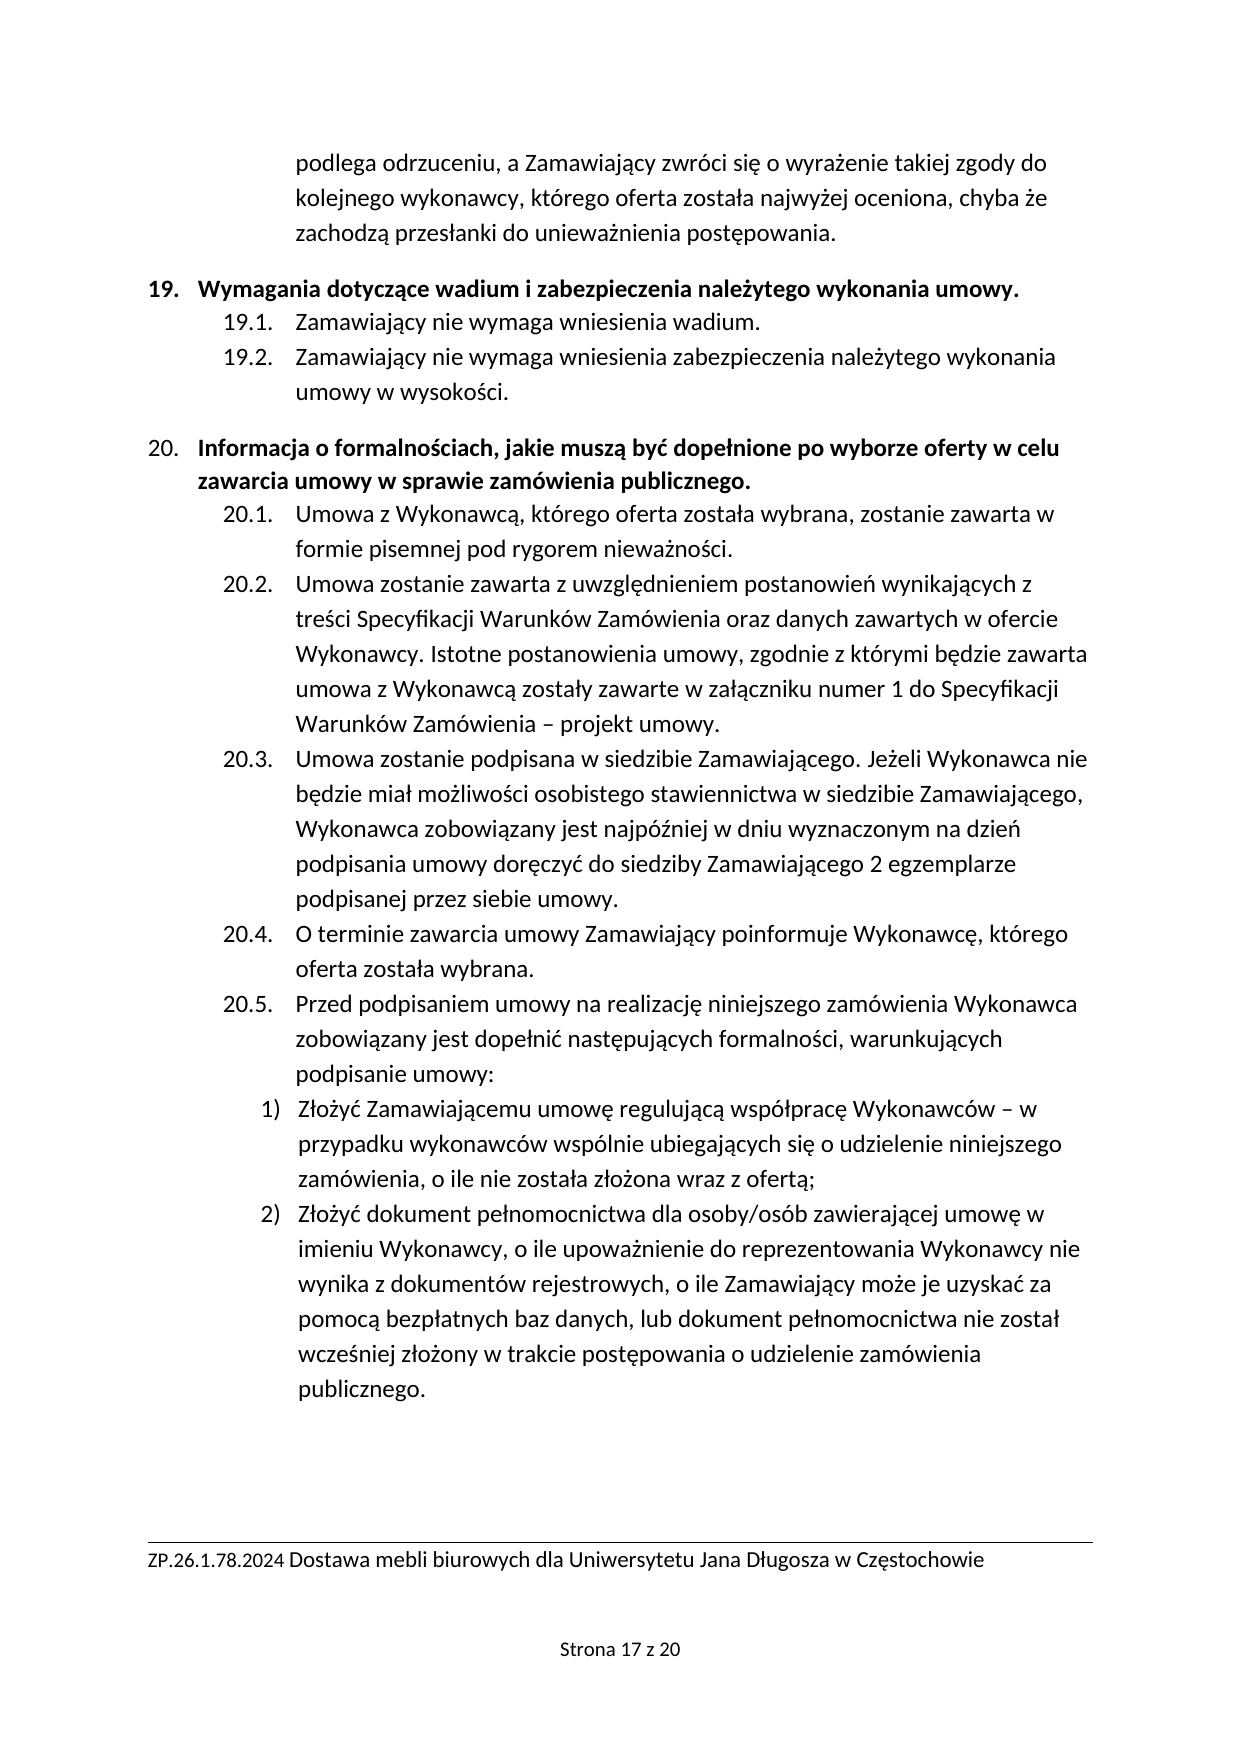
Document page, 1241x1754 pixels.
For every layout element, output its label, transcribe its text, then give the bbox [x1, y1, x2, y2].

list O terminie zawarcia umowy Zamawiający poinformuje Wykonawcę, którego oferta została wybrana. [223, 918, 1093, 983]
list Umowa zostanie podpisana w siedzibie Zamawiającego. Jeżeli Wykonawca nie będzie miał możliwości osobistego stawiennictwa w siedzibie Zamawiającego, Wykonawca zobowiązany jest najpóźniej w dniu wyznaczonym na dzień podpisania umowy doręczyć do siedziby Zamawiającego 2 egzemplarze podpisanej przez siebie umowy. [223, 743, 1093, 913]
list Złożyć dokument pełnomocnictwa dla osoby/osób zawierającej umowę w imieniu Wykonawcy, o ile upoważnienie do reprezentowania Wykonawcy nie wynika z dokumentów rejestrowych, o ile Zamawiający może je uzyskać za pomocą bezpłatnych baz danych, lub dokument pełnomocnictwa nie został wcześniej złożony w trakcie postępowania o udzielenie zamówienia publicznego. [260, 1198, 1093, 1403]
subtitle Wymagania dotyczące wadium i zabezpieczenia należytego wykonania umowy. [148, 273, 1093, 304]
subtitle Informacja o formalnościach, jakie muszą być dopełnione po wyborze oferty w celu zawarcia umowy w sprawie zamówienia publicznego. [148, 432, 1093, 496]
list Umowa z Wykonawcą, którego oferta została wybrana, zostanie zawarta w formie pisemnej pod rygorem nieważności. [223, 498, 1093, 563]
list Umowa zostanie zawarta z uwzględnieniem postanowień wynikających z treści Specyfikacji Warunków Zamówienia oraz danych zawartych w ofercie Wykonawcy. Istotne postanowienia umowy, zgodnie z którymi będzie zawarta umowa z Wykonawcą zostały zawarte w załączniku numer 1 do Specyfikacji Warunków Zamówienia – projekt umowy. [223, 568, 1093, 738]
list Zamawiający nie wymaga wniesienia zabezpieczenia należytego wykonania umowy w wysokości. [223, 341, 1093, 407]
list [223, 148, 1093, 248]
list Przed podpisaniem umowy na realizację niniejszego zamówienia Wykonawca zobowiązany jest dopełnić następujących formalności, warunkujących podpisanie umowy: [223, 988, 1093, 1088]
list Złożyć Zamawiającemu umowę regulującą współpracę Wykonawców – w przypadku wykonawców wspólnie ubiegających się o udzielenie niniejszego zamówienia, o ile nie została złożona wraz z ofertą; [260, 1093, 1093, 1193]
list Zamawiający nie wymaga wniesienia wadium. [223, 306, 1093, 337]
